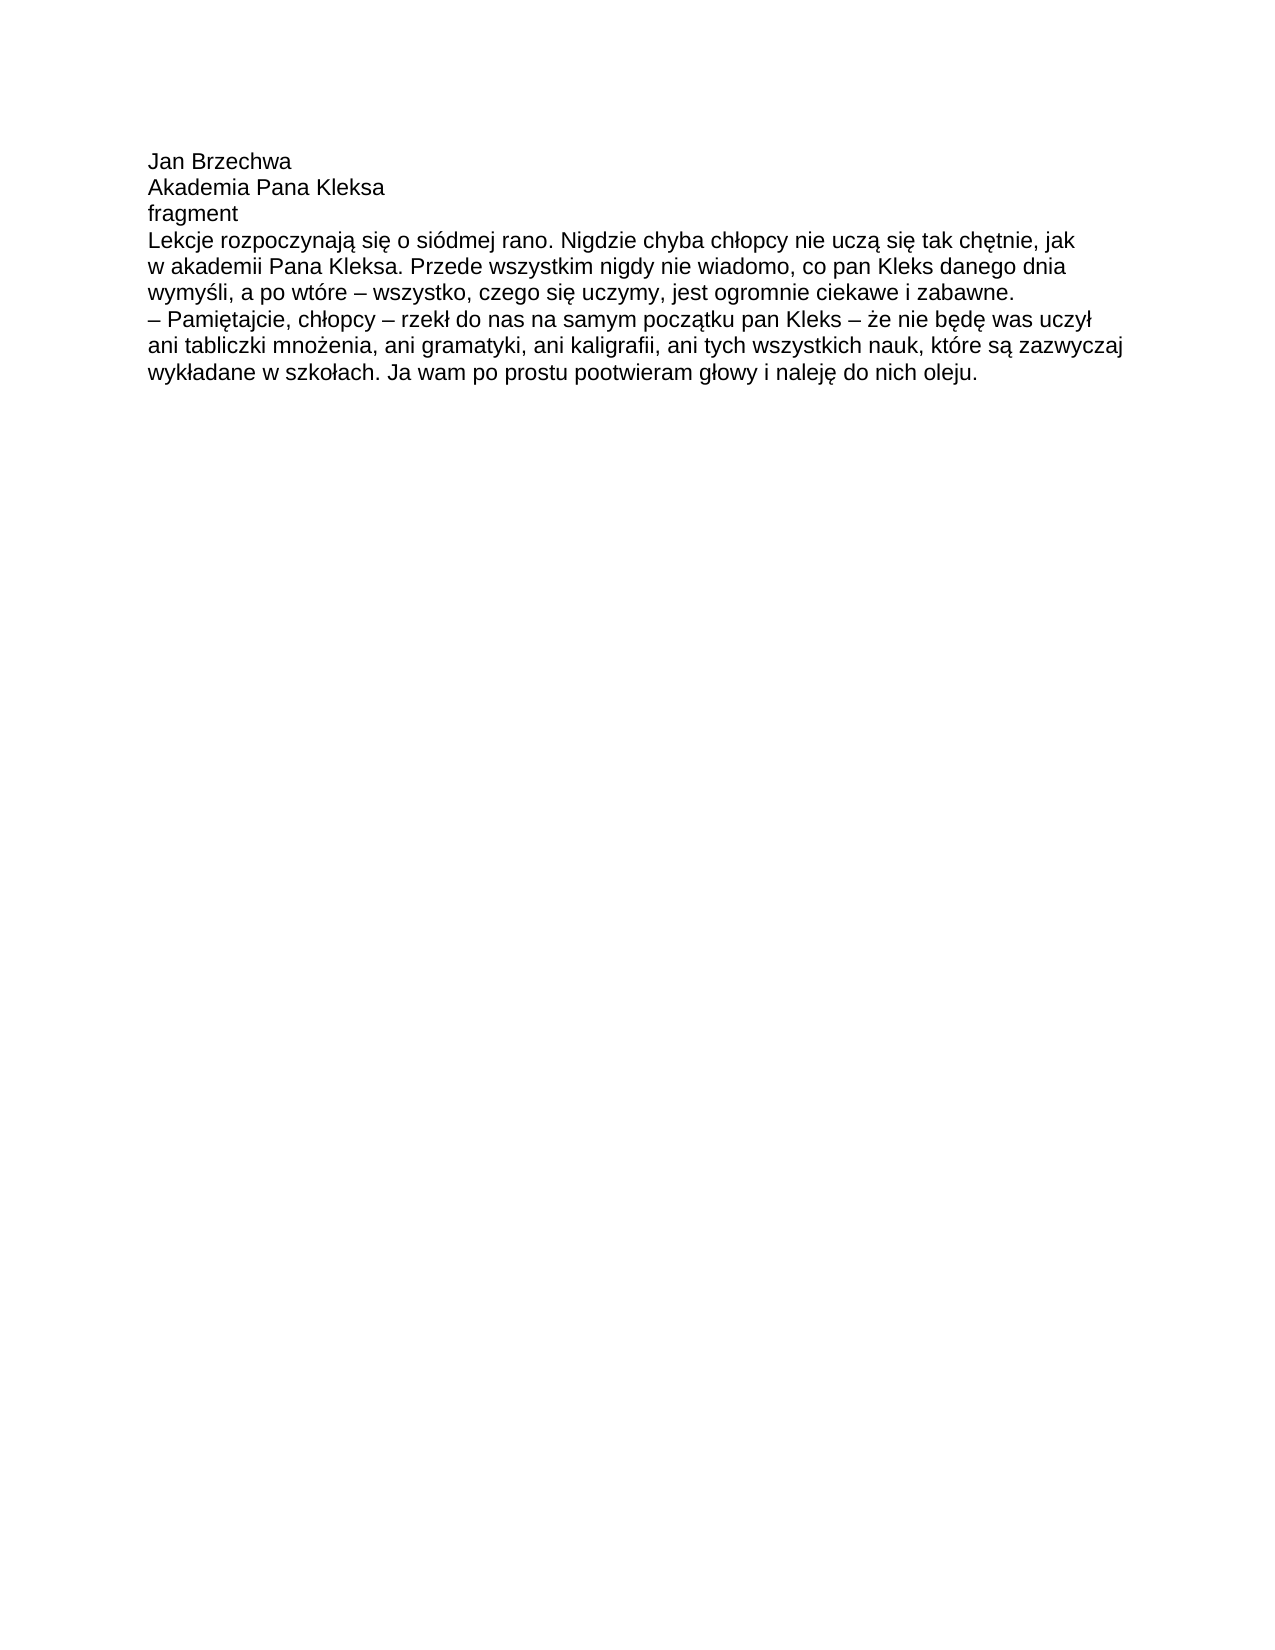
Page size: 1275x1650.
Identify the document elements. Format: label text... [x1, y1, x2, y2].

text Akademia Pana Kleksa [148, 174, 1127, 200]
text Jan Brzechwa [148, 148, 1127, 174]
text fragment [148, 200, 1127, 227]
text Lekcje rozpoczynają się o siódmej rano. Nigdzie chyba chłopcy nie uczą się tak chętnie, jak w akademii Pana Kleksa. Przede wszystkim nigdy nie wiadomo, co pan Kleks danego dnia wymyśli, a po wtóre – wszystko, czego się uczymy, jest ogromnie ciekawe i zabawne. [148, 227, 1127, 306]
text – Pamiętajcie, chłopcy – rzekł do nas na samym początku pan Kleks – że nie będę was uczył ani tabliczki mnożenia, ani gramatyki, ani kaligrafii, ani tych wszystkich nauk, które są zazwyczaj wykładane w szkołach. Ja wam po prostu pootwieram głowy i naleję do nich oleju. [148, 306, 1127, 385]
